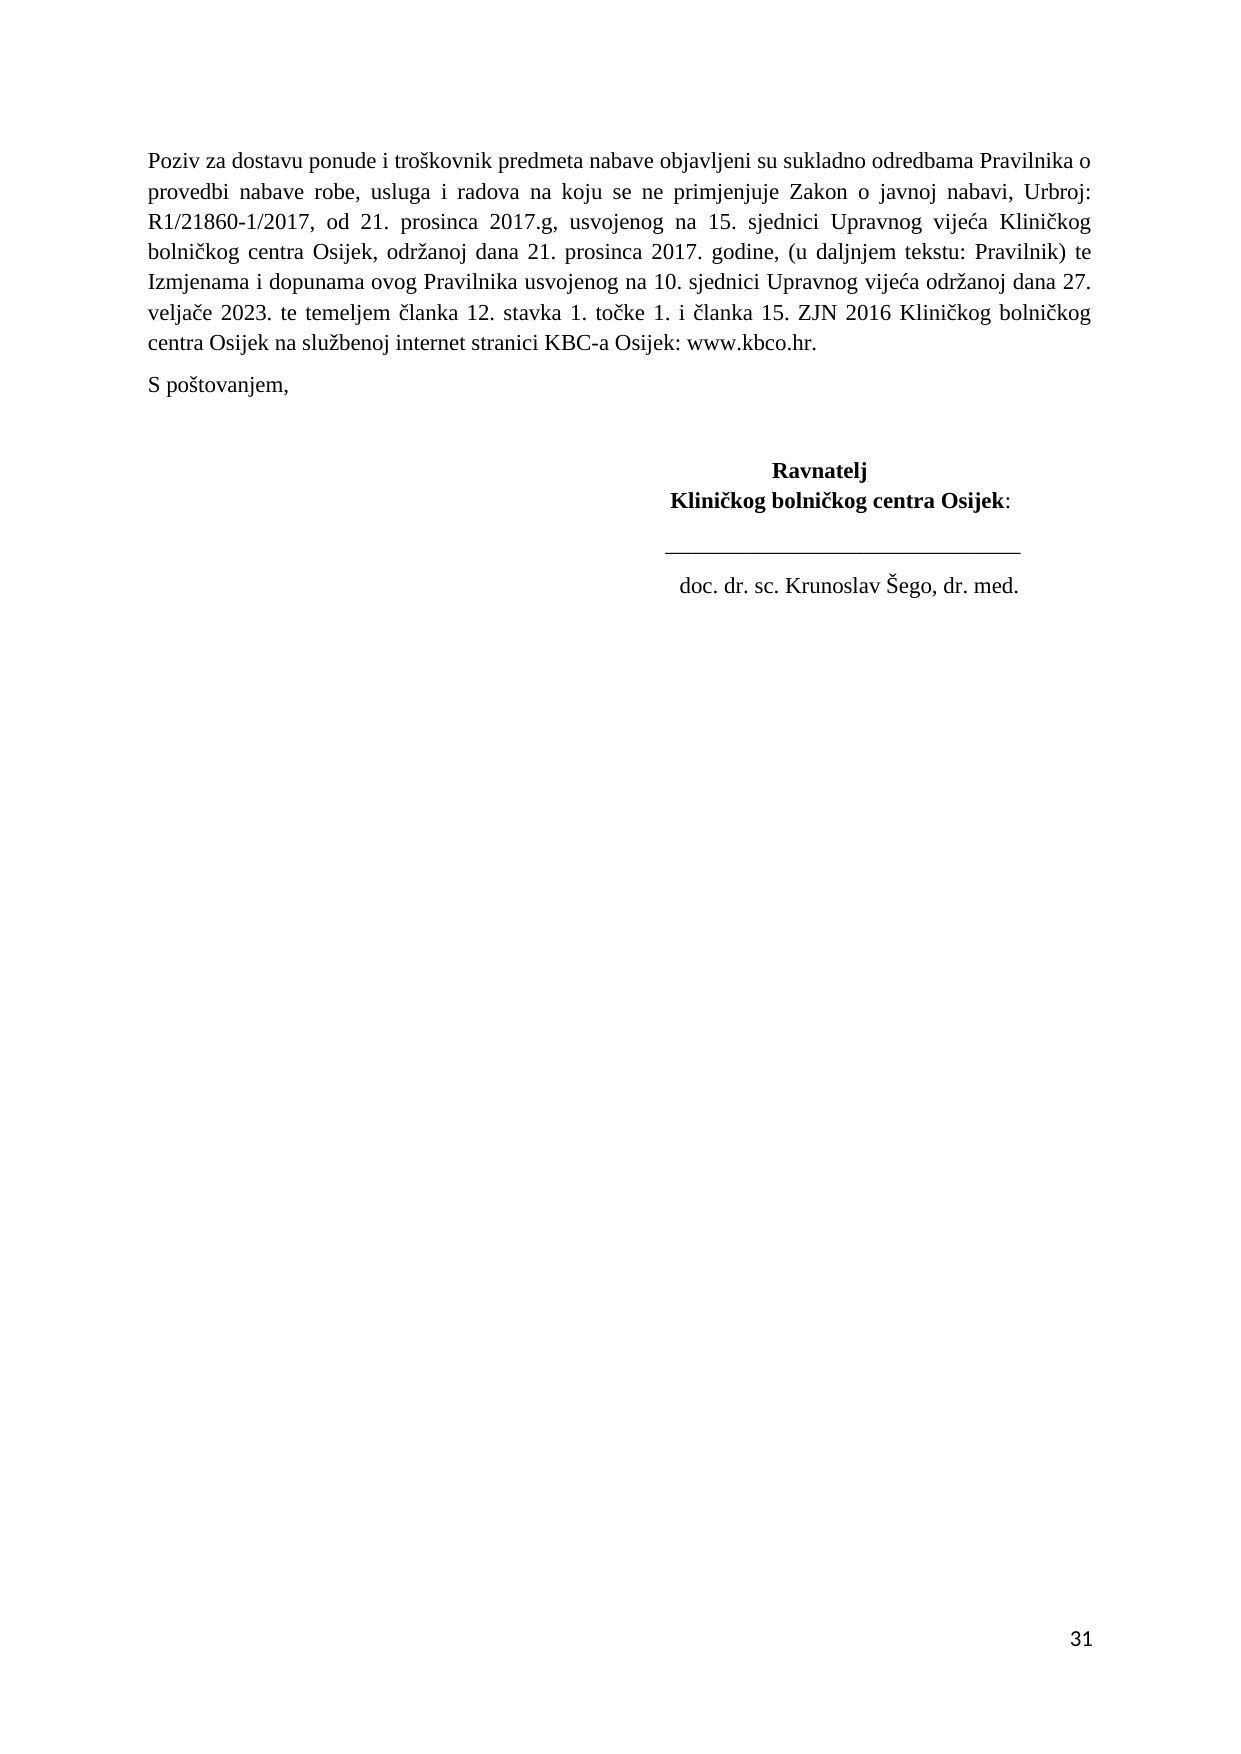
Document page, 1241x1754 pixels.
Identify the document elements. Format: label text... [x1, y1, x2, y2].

text doc. dr. sc. Krunoslav Šego, dr. med. [148, 573, 1093, 599]
text Kliničkog bolničkog centra Osijek: [148, 487, 1093, 513]
text Poziv za dostavu ponude i troškovnik predmeta nabave objavljeni su sukladno odredbama Pravilnika o provedbi nabave robe, usluga i radova na koju se ne primjenjuje Zakon o javnoj nabavi, Urbroj: R1/21860-1/2017, od 21. prosinca 2017.g, usvojenog na 15. sjednici Upravnog vijeća Kliničkog bolničkog centra Osijek, održanoj dana 21. prosinca 2017. godine, (u daljnjem tekstu: Pravilnik) te Izmjenama i dopunama ovog Pravilnika usvojenog na 10. sjednici Upravnog vijeća održanoj dana 27. veljače 2023. te temeljem članka 12. stavka 1. točke 1. i članka 15. ZJN 2016 Kliničkog bolničkog centra Osijek na službenoj internet stranici KBC-a Osijek: www.kbco.hr. [148, 148, 1093, 355]
text _______________________________ [148, 530, 1093, 556]
text S poštovanjem, [148, 372, 1093, 398]
text Ravnatelj [148, 457, 1093, 483]
